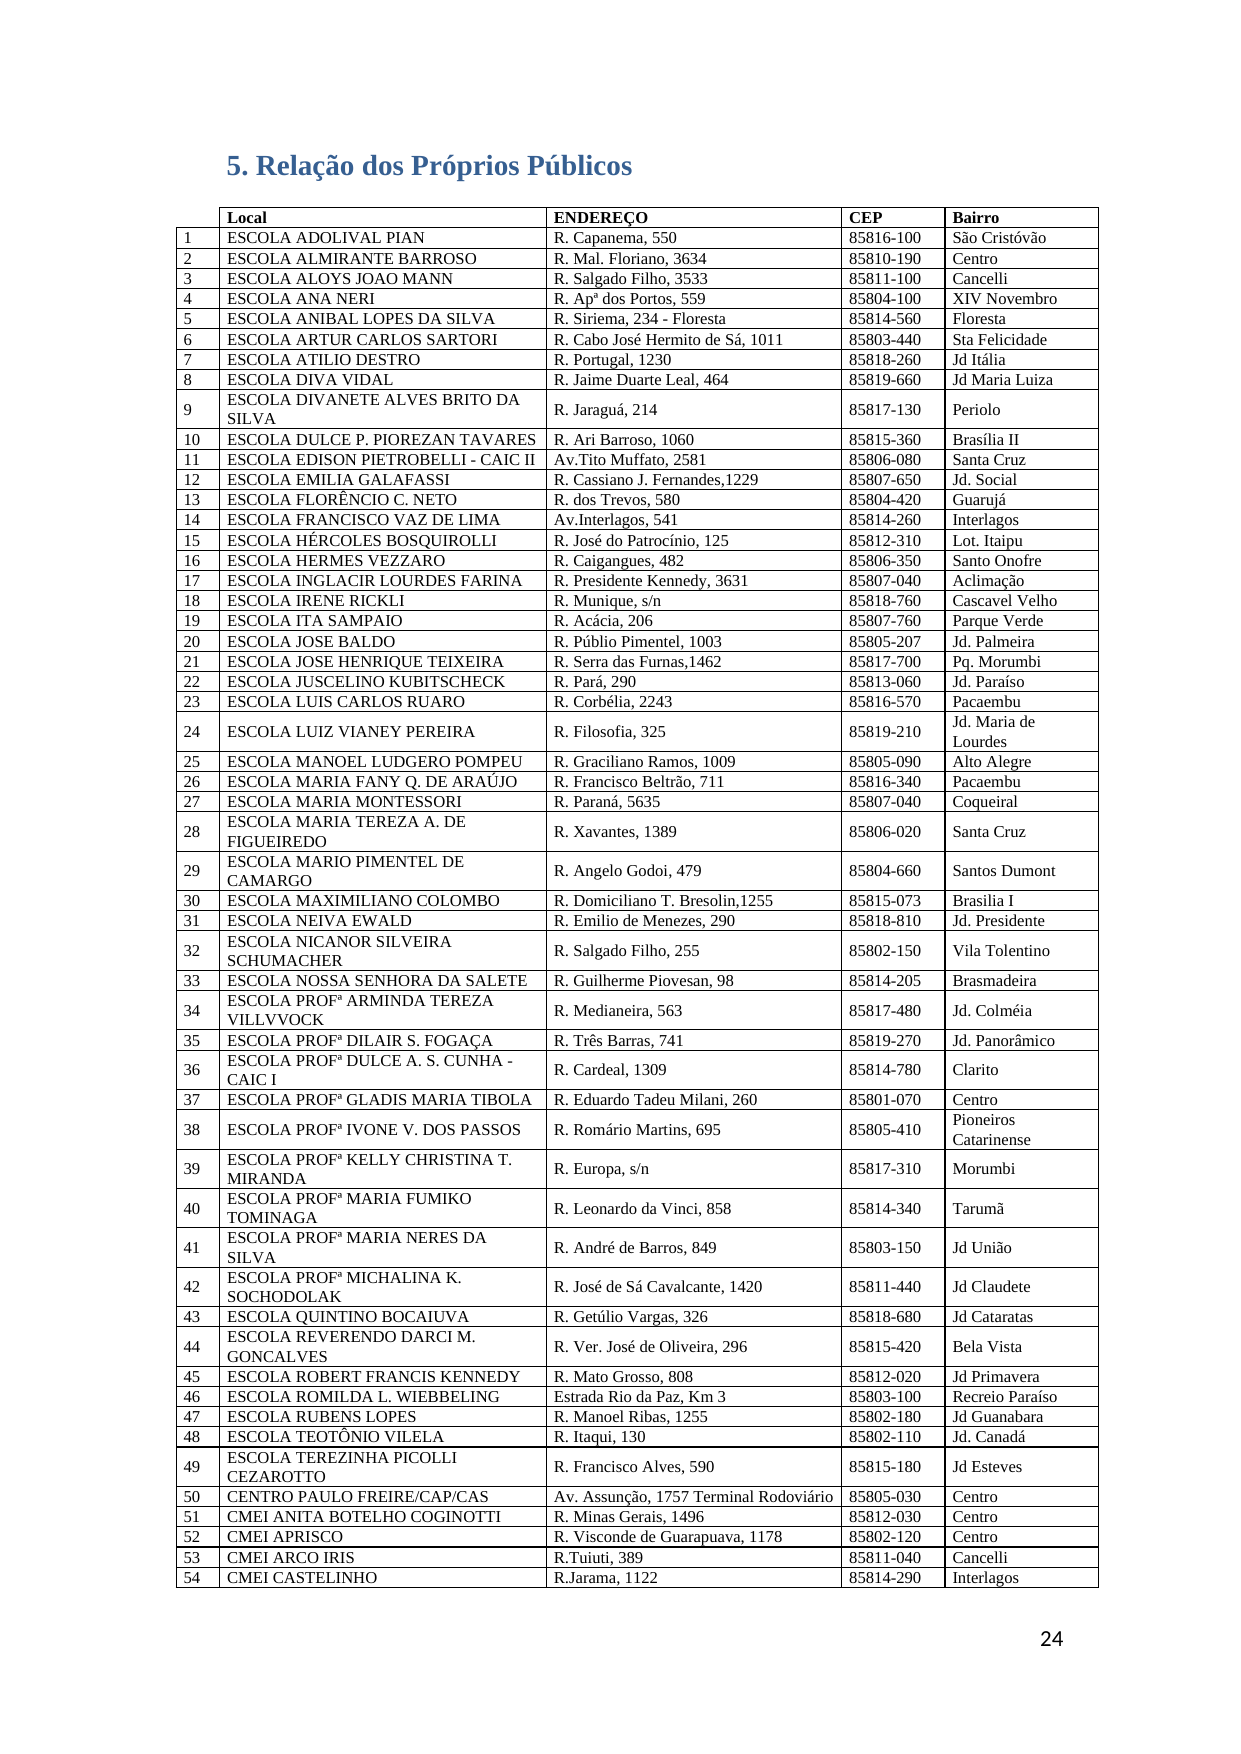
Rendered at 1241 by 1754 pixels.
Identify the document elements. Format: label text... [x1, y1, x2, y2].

table_cell 85805-410 [842, 1110, 944, 1148]
table_cell ESCOLA JOSE BALDO [220, 631, 546, 651]
table_cell R. Leonardo da Vinci, 858 [547, 1189, 841, 1227]
table_cell R. Emilio de Menezes, 290 [547, 911, 841, 930]
table_cell R. Minas Gerais, 1496 [547, 1507, 841, 1526]
table_cell 85816-570 [842, 692, 944, 711]
table_cell 85802-110 [842, 1427, 944, 1446]
table_cell ESCOLA PROFª ARMINDA TEREZA VILLVVOCK [220, 991, 546, 1029]
table_cell ESCOLA NICANOR SILVEIRA SCHUMACHER [220, 931, 546, 970]
table_cell ESCOLA PROFª IVONE V. DOS PASSOS [220, 1110, 546, 1148]
table_cell 85814-260 [842, 510, 944, 529]
table_cell ESCOLA PROFª KELLY CHRISTINA T. MIRANDA [220, 1150, 546, 1188]
table_cell 54 [177, 1568, 219, 1587]
table_header ENDEREÇO [547, 208, 841, 227]
table_cell R. Guilherme Piovesan, 98 [547, 971, 841, 990]
table_cell 85803-440 [842, 329, 944, 348]
table_cell R. Xavantes, 1389 [547, 812, 841, 851]
table_cell ESCOLA ADOLIVAL PIAN [220, 228, 546, 247]
table_cell 24 [177, 712, 219, 751]
table_cell 33 [177, 971, 219, 990]
table_cell 18 [177, 591, 219, 610]
table_cell Santo Onofre [946, 551, 1098, 570]
table_cell R. Filosofia, 325 [547, 712, 841, 751]
table_cell 85807-760 [842, 611, 944, 630]
table_cell 12 [177, 470, 219, 489]
table_cell Cancelli [946, 1548, 1098, 1567]
table_cell 40 [177, 1189, 219, 1227]
table_cell 28 [177, 812, 219, 851]
table_cell ESCOLA LUIZ VIANEY PEREIRA [220, 712, 546, 751]
table_header [176, 207, 219, 227]
table_cell 85807-650 [842, 470, 944, 489]
table_cell 32 [177, 931, 219, 970]
table_cell R. Eduardo Tadeu Milani, 260 [547, 1090, 841, 1109]
table_cell ESCOLA PROFª MICHALINA K. SOCHODOLAK [220, 1268, 546, 1306]
table_cell CENTRO PAULO FREIRE/CAP/CAS [220, 1487, 546, 1506]
table_cell 43 [177, 1307, 219, 1326]
table_cell 7 [177, 350, 219, 369]
table_cell 85816-340 [842, 772, 944, 791]
table_cell ESCOLA TEREZINHA PICOLLI CEZAROTTO [220, 1448, 546, 1486]
table_cell ESCOLA MARIA TEREZA A. DE FIGUEIREDO [220, 812, 546, 851]
table_cell R. Corbélia, 2243 [547, 692, 841, 711]
table_cell 53 [177, 1548, 219, 1567]
table_cell ESCOLA NEIVA EWALD [220, 911, 546, 930]
table_cell Centro [946, 1487, 1098, 1506]
table_cell R. Apª dos Portos, 559 [547, 289, 841, 308]
text 5. Relação dos Próprios Públicos [226, 148, 1063, 181]
table_cell R. Salgado Filho, 255 [547, 931, 841, 970]
table_cell R. Angelo Godoi, 479 [547, 852, 841, 890]
table_cell Floresta [946, 309, 1098, 328]
table_cell 85812-030 [842, 1507, 944, 1526]
table_cell 37 [177, 1090, 219, 1109]
table_cell ESCOLA QUINTINO BOCAIUVA [220, 1307, 546, 1326]
table_cell Santos Dumont [946, 852, 1098, 890]
table_cell 85801-070 [842, 1090, 944, 1109]
table_cell ESCOLA REVERENDO DARCI M. GONCALVES [220, 1327, 546, 1366]
table_cell 85818-680 [842, 1307, 944, 1326]
table_cell ESCOLA PROFª DULCE A. S. CUNHA -CAIC I [220, 1051, 546, 1089]
table_header CEP [842, 208, 944, 227]
table_cell R. Pará, 290 [547, 672, 841, 691]
table_cell 1 [177, 228, 219, 247]
table_cell Jd Itália [946, 350, 1098, 369]
table_cell 21 [177, 652, 219, 671]
table_cell 85814-780 [842, 1051, 944, 1089]
table_cell Pioneiros Catarinense [946, 1110, 1098, 1148]
table_cell R. Jaime Duarte Leal, 464 [547, 370, 841, 389]
table_cell 85806-080 [842, 450, 944, 469]
table_cell 46 [177, 1387, 219, 1406]
table_cell R. Salgado Filho, 3533 [547, 269, 841, 288]
table_cell Jd Esteves [946, 1448, 1098, 1486]
table_cell 52 [177, 1527, 219, 1546]
table_cell Brasília II [946, 429, 1098, 448]
table_cell 85802-120 [842, 1527, 944, 1546]
table_cell Jd. Palmeira [946, 631, 1098, 651]
table_cell ESCOLA IRENE RICKLI [220, 591, 546, 610]
table_cell 85805-030 [842, 1487, 944, 1506]
table_cell ESCOLA LUIS CARLOS RUARO [220, 692, 546, 711]
table_cell ESCOLA MARIA MONTESSORI [220, 792, 546, 811]
table_cell Guarujá [946, 490, 1098, 509]
table_cell 31 [177, 911, 219, 930]
table_cell 85811-440 [842, 1268, 944, 1306]
table_cell 85814-290 [842, 1568, 944, 1587]
table_cell R. Medianeira, 563 [547, 991, 841, 1029]
table_cell R. Itaqui, 130 [547, 1427, 841, 1446]
table_cell ESCOLA ROMILDA L. WIEBBELING [220, 1387, 546, 1406]
table_cell 19 [177, 611, 219, 630]
table_cell Cancelli [946, 269, 1098, 288]
table_cell R. Munique, s/n [547, 591, 841, 610]
table_cell Jd. Panorâmico [946, 1030, 1098, 1049]
table_cell ESCOLA MARIO PIMENTEL DE CAMARGO [220, 852, 546, 890]
table_cell 39 [177, 1150, 219, 1188]
table_cell ESCOLA MAXIMILIANO COLOMBO [220, 891, 546, 910]
table_cell 85805-090 [842, 752, 944, 771]
table_cell 85815-360 [842, 429, 944, 448]
table_cell R. Presidente Kennedy, 3631 [547, 571, 841, 590]
table_cell 6 [177, 329, 219, 348]
table_cell ESCOLA JOSE HENRIQUE TEIXEIRA [220, 652, 546, 671]
table_cell Jd. Canadá [946, 1427, 1098, 1446]
table_cell ESCOLA DIVA VIDAL [220, 370, 546, 389]
table_cell R. Públio Pimentel, 1003 [547, 631, 841, 651]
table_cell R. Capanema, 550 [547, 228, 841, 247]
table_cell 2 [177, 249, 219, 268]
table_cell 85817-480 [842, 991, 944, 1029]
table_cell R.Jarama, 1122 [547, 1568, 841, 1587]
table_cell R. Getúlio Vargas, 326 [547, 1307, 841, 1326]
table_cell R. Mato Grosso, 808 [547, 1367, 841, 1386]
table_cell Jd União [946, 1228, 1098, 1267]
table_cell 85804-420 [842, 490, 944, 509]
table_cell Parque Verde [946, 611, 1098, 630]
table_cell 26 [177, 772, 219, 791]
table_cell 85812-020 [842, 1367, 944, 1386]
table_cell 85815-180 [842, 1448, 944, 1486]
table_cell 16 [177, 551, 219, 570]
table_cell 85806-350 [842, 551, 944, 570]
table_cell 17 [177, 571, 219, 590]
table_cell 85812-310 [842, 530, 944, 549]
table_cell ESCOLA TEOTÔNIO VILELA [220, 1427, 546, 1446]
table_cell Pacaembu [946, 772, 1098, 791]
table_cell Brasmadeira [946, 971, 1098, 990]
table_cell Jd. Social [946, 470, 1098, 489]
table_cell 34 [177, 991, 219, 1029]
table_cell R. Visconde de Guarapuava, 1178 [547, 1527, 841, 1546]
table_cell Morumbi [946, 1150, 1098, 1188]
table_cell Jd Guanabara [946, 1407, 1098, 1426]
table_cell ESCOLA NOSSA SENHORA DA SALETE [220, 971, 546, 990]
table_cell 85813-060 [842, 672, 944, 691]
table_cell R. Três Barras, 741 [547, 1030, 841, 1049]
table_cell ESCOLA MARIA FANY Q. DE ARAÚJO [220, 772, 546, 791]
table_cell R. Europa, s/n [547, 1150, 841, 1188]
table_cell R.Tuiuti, 389 [547, 1548, 841, 1567]
table_cell ESCOLA ANIBAL LOPES DA SILVA [220, 309, 546, 328]
table_cell Bela Vista [946, 1327, 1098, 1366]
table_cell 47 [177, 1407, 219, 1426]
table_cell 85815-073 [842, 891, 944, 910]
table_cell R. Acácia, 206 [547, 611, 841, 630]
table_cell Centro [946, 249, 1098, 268]
table_cell Jd. Presidente [946, 911, 1098, 930]
table_cell Coqueiral [946, 792, 1098, 811]
table_cell 85803-100 [842, 1387, 944, 1406]
table_cell 85815-420 [842, 1327, 944, 1366]
table_cell CMEI ANITA BOTELHO COGINOTTI [220, 1507, 546, 1526]
table_cell Estrada Rio da Paz, Km 3 [547, 1387, 841, 1406]
table_cell Santa Cruz [946, 812, 1098, 851]
table_cell 85818-810 [842, 911, 944, 930]
table_cell 85807-040 [842, 792, 944, 811]
table_cell São Cristóvão [946, 228, 1098, 247]
table_cell 50 [177, 1487, 219, 1506]
table_cell 85807-040 [842, 571, 944, 590]
table_cell 51 [177, 1507, 219, 1526]
table_cell 85816-100 [842, 228, 944, 247]
table_cell 85810-190 [842, 249, 944, 268]
table_cell R. Francisco Beltrão, 711 [547, 772, 841, 791]
table_cell Cascavel Velho [946, 591, 1098, 610]
table_cell 5 [177, 309, 219, 328]
table_cell 41 [177, 1228, 219, 1267]
table_cell ESCOLA PROFª GLADIS MARIA TIBOLA [220, 1090, 546, 1109]
table_cell 85811-040 [842, 1548, 944, 1567]
table_cell ESCOLA INGLACIR LOURDES FARINA [220, 571, 546, 590]
table_cell R. Romário Martins, 695 [547, 1110, 841, 1148]
table_cell Jd Claudete [946, 1268, 1098, 1306]
table_cell ESCOLA DULCE P. PIOREZAN TAVARES [220, 429, 546, 448]
table_cell 85819-270 [842, 1030, 944, 1049]
table_cell 20 [177, 631, 219, 651]
table_cell 85806-020 [842, 812, 944, 851]
table_cell Vila Tolentino [946, 931, 1098, 970]
table_cell 85811-100 [842, 269, 944, 288]
table_cell Interlagos [946, 510, 1098, 529]
table_cell ESCOLA FRANCISCO VAZ DE LIMA [220, 510, 546, 529]
table_cell 9 [177, 390, 219, 428]
table_cell 23 [177, 692, 219, 711]
table_cell 85817-310 [842, 1150, 944, 1188]
table_cell 48 [177, 1427, 219, 1446]
table_cell 3 [177, 269, 219, 288]
table_cell R. José de Sá Cavalcante, 1420 [547, 1268, 841, 1306]
table_cell 42 [177, 1268, 219, 1306]
table_cell CMEI APRISCO [220, 1527, 546, 1546]
table_cell 85819-210 [842, 712, 944, 751]
table_cell 22 [177, 672, 219, 691]
table_cell ESCOLA FLORÊNCIO C. NETO [220, 490, 546, 509]
table_cell Jd Primavera [946, 1367, 1098, 1386]
table_cell ESCOLA ITA SAMPAIO [220, 611, 546, 630]
table_cell R. dos Trevos, 580 [547, 490, 841, 509]
table_cell Clarito [946, 1051, 1098, 1089]
table_cell 49 [177, 1448, 219, 1486]
table_cell ESCOLA PROFª DILAIR S. FOGAÇA [220, 1030, 546, 1049]
table_cell 38 [177, 1110, 219, 1148]
table_cell 85803-150 [842, 1228, 944, 1267]
table_cell Jd Maria Luiza [946, 370, 1098, 389]
table_cell 85802-180 [842, 1407, 944, 1426]
table_cell Brasilia I [946, 891, 1098, 910]
table_cell Alto Alegre [946, 752, 1098, 771]
table_cell R. Cassiano J. Fernandes,1229 [547, 470, 841, 489]
table_cell Jd Cataratas [946, 1307, 1098, 1326]
table_header Bairro [946, 208, 1098, 227]
table_cell Pq. Morumbi [946, 652, 1098, 671]
table_cell 85804-100 [842, 289, 944, 308]
table_cell CMEI ARCO IRIS [220, 1548, 546, 1567]
table_cell 85818-760 [842, 591, 944, 610]
table_cell CMEI CASTELINHO [220, 1568, 546, 1587]
table_cell ESCOLA ALOYS JOAO MANN [220, 269, 546, 288]
table_cell 13 [177, 490, 219, 509]
table_cell ESCOLA ANA NERI [220, 289, 546, 308]
table_cell 36 [177, 1051, 219, 1089]
table_cell 85814-340 [842, 1189, 944, 1227]
table_cell Av. Assunção, 1757 Terminal Rodoviário [547, 1487, 841, 1506]
table_cell 85817-130 [842, 390, 944, 428]
table_cell 15 [177, 530, 219, 549]
table_cell Periolo [946, 390, 1098, 428]
table_cell 27 [177, 792, 219, 811]
table_cell 85819-660 [842, 370, 944, 389]
table_cell 45 [177, 1367, 219, 1386]
table_cell ESCOLA ATILIO DESTRO [220, 350, 546, 369]
table_cell 85818-260 [842, 350, 944, 369]
table_cell R. Francisco Alves, 590 [547, 1448, 841, 1486]
table_cell R. Serra das Furnas,1462 [547, 652, 841, 671]
table_cell ESCOLA DIVANETE ALVES BRITO DA SILVA [220, 390, 546, 428]
table_cell ESCOLA JUSCELINO KUBITSCHECK [220, 672, 546, 691]
table_cell ESCOLA ALMIRANTE BARROSO [220, 249, 546, 268]
table_cell Jd. Colméia [946, 991, 1098, 1029]
table_cell Av.Tito Muffato, 2581 [547, 450, 841, 469]
table_cell Recreio Paraíso [946, 1387, 1098, 1406]
table_cell R. Caigangues, 482 [547, 551, 841, 570]
table_cell ESCOLA MANOEL LUDGERO POMPEU [220, 752, 546, 771]
table_cell Sta Felicidade [946, 329, 1098, 348]
table_cell ESCOLA HERMES VEZZARO [220, 551, 546, 570]
table_cell ESCOLA PROFª MARIA NERES DA SILVA [220, 1228, 546, 1267]
table_cell 85814-205 [842, 971, 944, 990]
table_cell 85817-700 [842, 652, 944, 671]
table_cell 4 [177, 289, 219, 308]
table_cell Pacaembu [946, 692, 1098, 711]
table_cell R. André de Barros, 849 [547, 1228, 841, 1267]
table_cell R. Paraná, 5635 [547, 792, 841, 811]
table_cell Interlagos [946, 1568, 1098, 1587]
table_cell 85802-150 [842, 931, 944, 970]
table_cell ESCOLA EDISON PIETROBELLI - CAIC II [220, 450, 546, 469]
table_cell R. José do Patrocínio, 125 [547, 530, 841, 549]
table_cell 11 [177, 450, 219, 469]
table_cell Av.Interlagos, 541 [547, 510, 841, 529]
table_cell 29 [177, 852, 219, 890]
table_cell Centro [946, 1527, 1098, 1546]
table_cell ESCOLA RUBENS LOPES [220, 1407, 546, 1426]
table_cell Centro [946, 1507, 1098, 1526]
table_cell Lot. Itaipu [946, 530, 1098, 549]
table_cell Jd. Paraíso [946, 672, 1098, 691]
table_cell 44 [177, 1327, 219, 1366]
table_cell Centro [946, 1090, 1098, 1109]
table_cell Jd. Maria de Lourdes [946, 712, 1098, 751]
table_cell R. Jaraguá, 214 [547, 390, 841, 428]
table_cell 14 [177, 510, 219, 529]
table_cell R. Ver. José de Oliveira, 296 [547, 1327, 841, 1366]
table_cell R. Siriema, 234 - Floresta [547, 309, 841, 328]
table_cell R. Mal. Floriano, 3634 [547, 249, 841, 268]
table_cell 10 [177, 429, 219, 448]
table_cell R. Portugal, 1230 [547, 350, 841, 369]
table_cell XIV Novembro [946, 289, 1098, 308]
table_cell 25 [177, 752, 219, 771]
table_header Local [220, 208, 546, 227]
table_cell ESCOLA EMILIA GALAFASSI [220, 470, 546, 489]
table_cell ESCOLA PROFª MARIA FUMIKO TOMINAGA [220, 1189, 546, 1227]
table_cell R. Ari Barroso, 1060 [547, 429, 841, 448]
table_cell 8 [177, 370, 219, 389]
table_cell 85804-660 [842, 852, 944, 890]
table_cell 35 [177, 1030, 219, 1049]
table_cell 30 [177, 891, 219, 910]
table_cell 85814-560 [842, 309, 944, 328]
table_cell ESCOLA ARTUR CARLOS SARTORI [220, 329, 546, 348]
table_cell R. Manoel Ribas, 1255 [547, 1407, 841, 1426]
table_cell ESCOLA ROBERT FRANCIS KENNEDY [220, 1367, 546, 1386]
table_cell Tarumã [946, 1189, 1098, 1227]
table_cell ESCOLA HÉRCOLES BOSQUIROLLI [220, 530, 546, 549]
table_cell R. Domiciliano T. Bresolin,1255 [547, 891, 841, 910]
table_cell R. Graciliano Ramos, 1009 [547, 752, 841, 771]
table_cell Aclimação [946, 571, 1098, 590]
table_cell R. Cardeal, 1309 [547, 1051, 841, 1089]
table_cell R. Cabo José Hermito de Sá, 1011 [547, 329, 841, 348]
table_cell 85805-207 [842, 631, 944, 651]
table_cell Santa Cruz [946, 450, 1098, 469]
